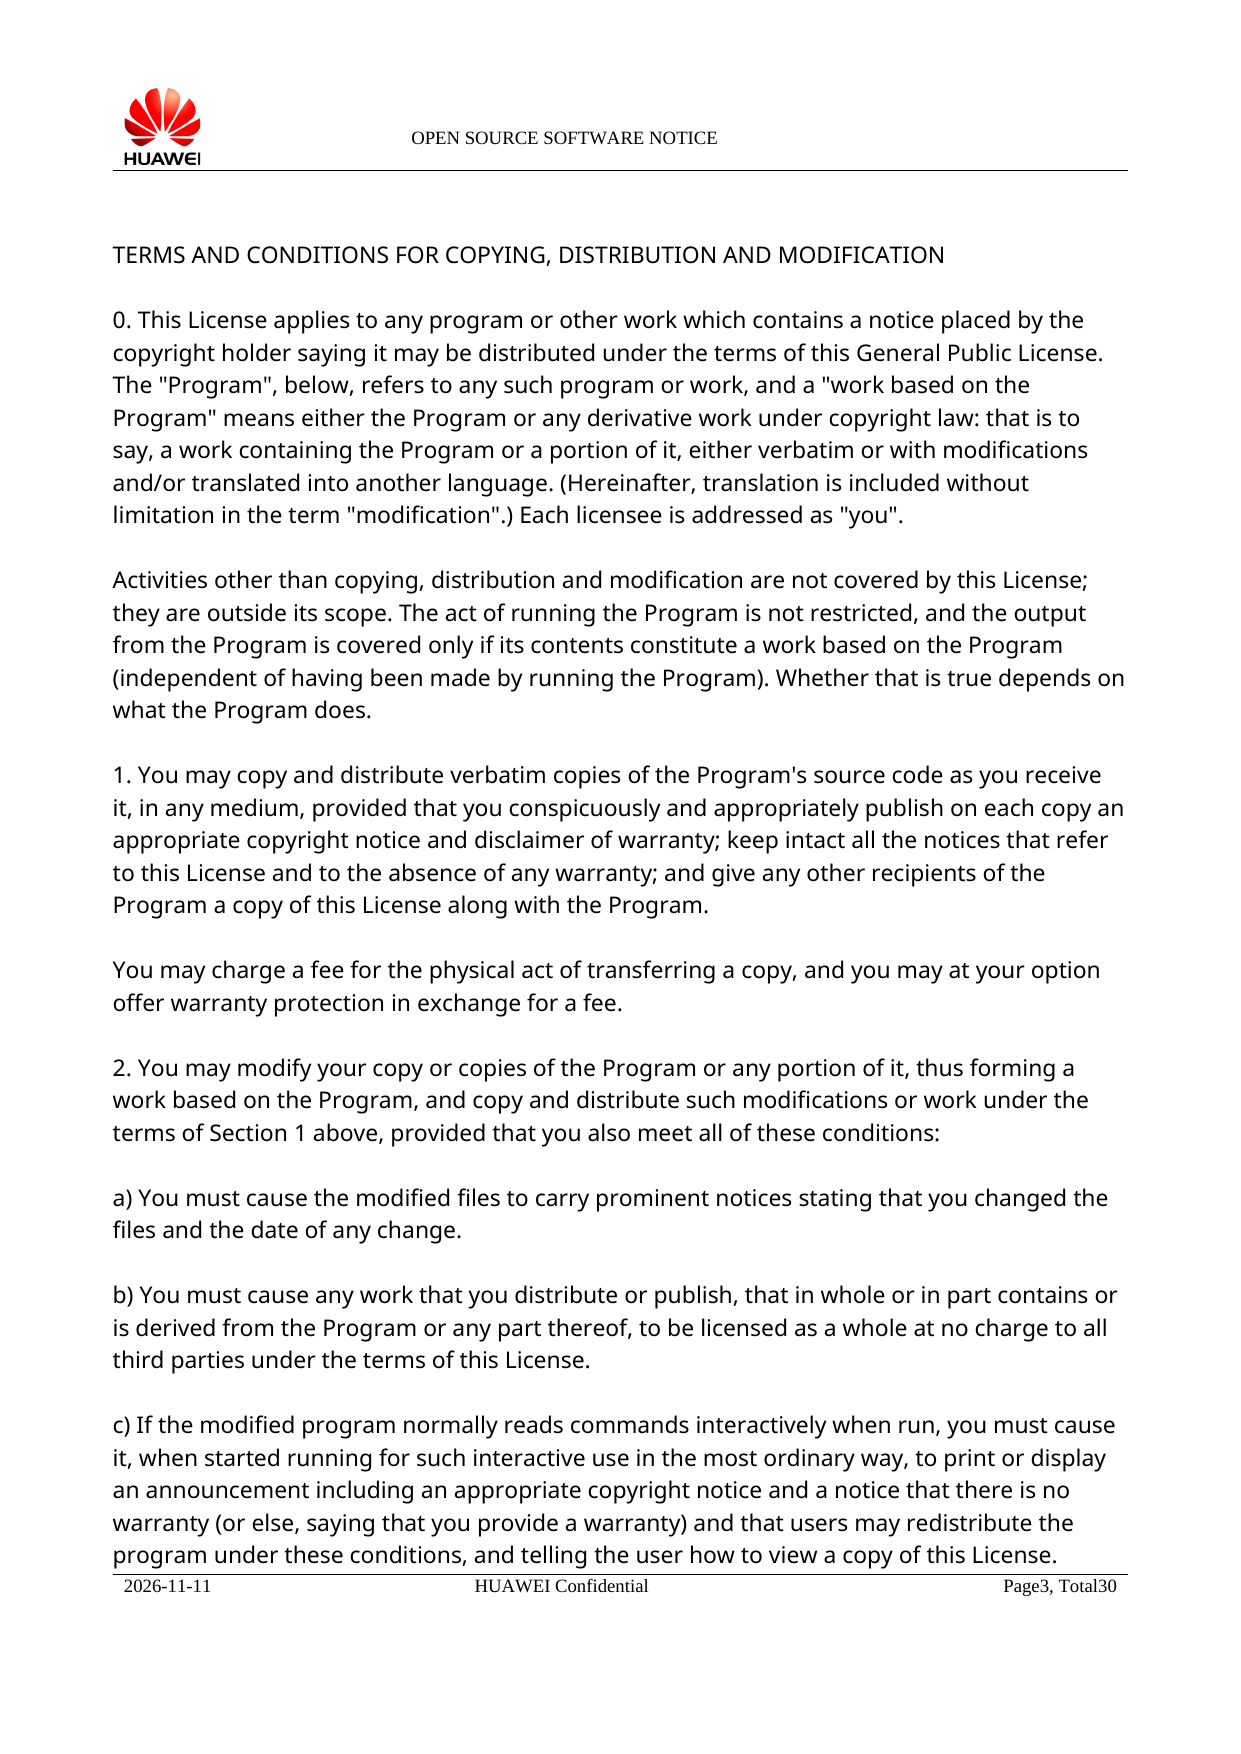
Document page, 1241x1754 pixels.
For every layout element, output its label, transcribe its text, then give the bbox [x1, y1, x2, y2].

picture [124, 88, 201, 165]
text 1. You may copy and distribute verbatim copies of the Program's source code as you receive it, in any medium, provided that you conspicuously and appropriately publish on each copy an appropriate copyright notice and disclaimer of warranty; keep intact all the notices that refer to this License and to the absence of any warranty; and give any other recipients of the Program a copy of this License along with the Program. [112, 759, 1128, 921]
text a) You must cause the modified files to carry prominent notices stating that you changed the files and the date of any change. [112, 1181, 1128, 1246]
text You may charge a fee for the physical act of transferring a copy, and you may at your option offer warranty protection in exchange for a fee. [112, 954, 1128, 1019]
text 0. This License applies to any program or other work which contains a notice placed by the copyright holder saying it may be distributed under the terms of this General Public License. The "Program", below, refers to any such program or work, and a "work based on the Program" means either the Program or any derivative work under copyright law: that is to say, a work containing the Program or a portion of it, either verbatim or with modifications and/or translated into another language. (Hereinafter, translation is included without limitation in the term "modification".) Each licensee is addressed as "you". [112, 304, 1128, 531]
text Activities other than copying, distribution and modification are not covered by this License; they are outside its scope. The act of running the Program is not restricted, and the output from the Program is covered only if its contents constitute a work based on the Program (independent of having been made by running the Program). Whether that is true depends on what the Program does. [112, 564, 1128, 726]
text b) You must cause any work that you distribute or publish, that in whole or in part contains or is derived from the Program or any part thereof, to be licensed as a whole at no charge to all third parties under the terms of this License. [112, 1279, 1128, 1376]
text TERMS AND CONDITIONS FOR COPYING, DISTRIBUTION AND MODIFICATION [112, 239, 1128, 271]
text 2. You may modify your copy or copies of the Program or any portion of it, thus forming a work based on the Program, and copy and distribute such modifications or work under the terms of Section 1 above, provided that you also meet all of these conditions: [112, 1051, 1128, 1149]
